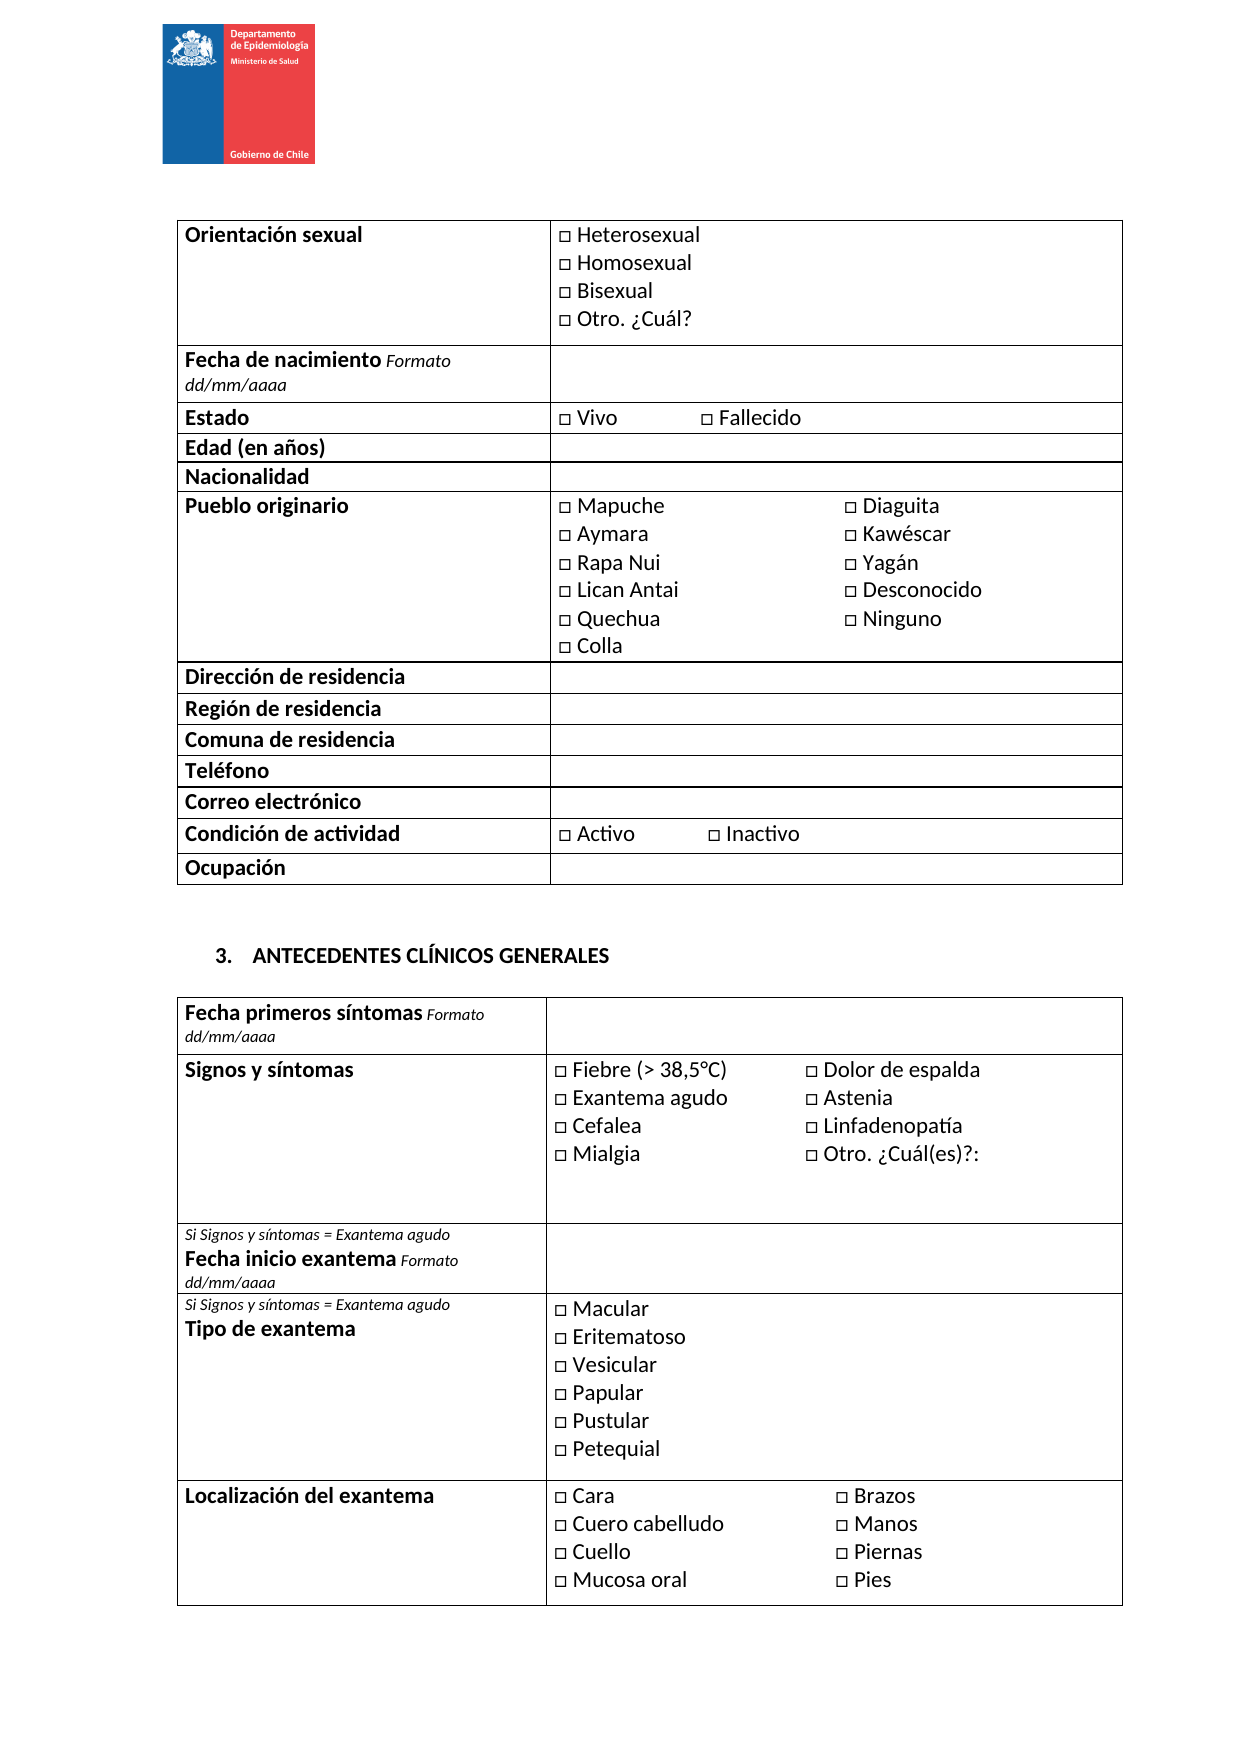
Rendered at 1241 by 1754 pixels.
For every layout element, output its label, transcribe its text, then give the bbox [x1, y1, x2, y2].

table_cell □ Dolor de espalda □ Astenia □ Linfadenopatía □ Otro. ¿Cuál(es)?: [797, 1055, 1122, 1223]
table_cell Región de residencia [178, 694, 550, 724]
table_cell [551, 694, 1122, 724]
table_cell □ Heterosexual □ Homosexual □ Bisexual □ Otro. ¿Cuál? [551, 221, 1122, 344]
table_cell [551, 434, 1122, 461]
table_cell □ Fiebre (> 38,5°C) □ Exantema agudo □ Cefalea □ Mialgia [547, 1055, 797, 1223]
table_cell [551, 463, 1122, 491]
table_cell Si Signos y síntomas = Exantema agudo Fecha inicio exantema Formato dd/mm/aaaa [178, 1224, 546, 1293]
table_cell Dirección de residencia [178, 663, 550, 693]
table_cell Si Signos y síntomas = Exantema agudo Tipo de exantema [178, 1294, 546, 1480]
table_cell Teléfono [178, 756, 550, 786]
table_header Fecha primeros síntomas Formato dd/mm/aaaa [178, 998, 546, 1054]
table_cell Fecha de nacimiento Formato dd/mm/aaaa [178, 346, 550, 402]
table_cell [551, 663, 1122, 693]
table_cell [547, 1224, 1122, 1293]
table_cell Comuna de residencia [178, 725, 550, 755]
table_cell Localización del exantema [178, 1481, 546, 1605]
table_cell □ Cara □ Cuero cabelludo □ Cuello □ Mucosa oral □ Espalda □ Pecho □ Abdomen [547, 1481, 828, 1605]
table_cell [551, 756, 1122, 786]
table_cell [551, 788, 1122, 818]
picture [162, 24, 315, 164]
table_cell Estado [178, 403, 550, 432]
table_cell □ Diaguita □ Kawéscar □ Yagán □ Desconocido □ Ninguno [836, 492, 1122, 661]
list ANTECEDENTES CLÍNICOS GENERALES [215, 941, 1063, 969]
table_cell □ Mapuche □ Aymara □ Rapa Nui □ Lican Antai □ Quechua □ Colla [551, 492, 836, 661]
table_cell Signos y síntomas [178, 1055, 546, 1223]
table_cell [551, 854, 1122, 884]
table_cell Ocupación [178, 854, 550, 884]
table_cell □ Vivo □ Fallecido [551, 403, 1122, 432]
table_cell Nacionalidad [178, 463, 550, 491]
table_cell □ Brazos □ Manos □ Piernas □ Pies □ Zona inguinal □ Zona perianal □ Zona genital [828, 1481, 1122, 1605]
table_cell □ Activo □ Inactivo [551, 819, 1122, 852]
table_cell Edad (en años) [178, 434, 550, 461]
table_cell Orientación sexual [178, 221, 550, 344]
table_cell [551, 346, 1122, 402]
table_cell [551, 725, 1122, 755]
table_cell Pueblo originario [178, 492, 550, 661]
table_cell □ Macular □ Eritematoso □ Vesicular □ Papular □ Pustular □ Petequial [547, 1294, 1122, 1480]
table_header [547, 998, 1122, 1054]
table_cell Condición de actividad [178, 819, 550, 852]
table_cell Correo electrónico [178, 788, 550, 818]
